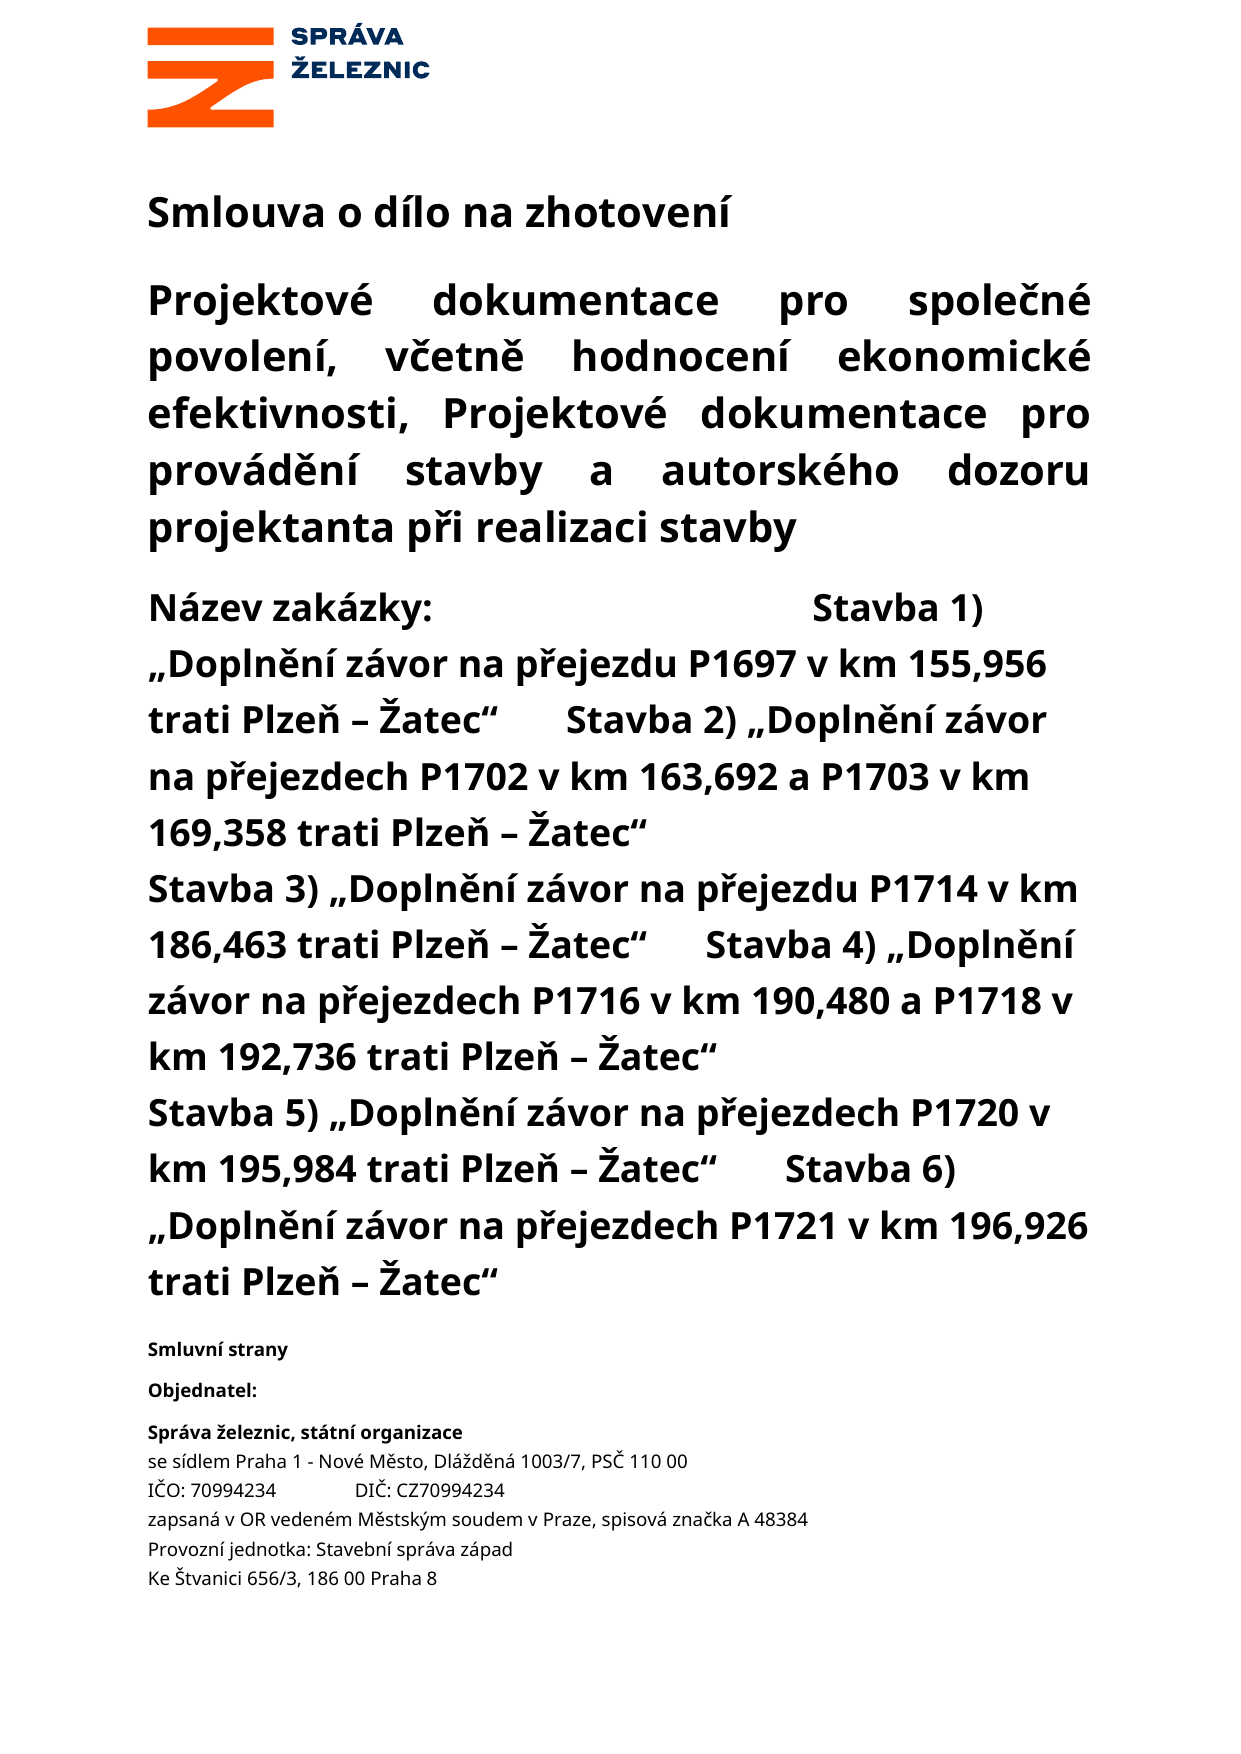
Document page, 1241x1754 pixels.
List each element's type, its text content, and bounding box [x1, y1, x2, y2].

text Ke Štvanici 656/3, 186 00 Praha 8 [148, 1562, 1092, 1591]
text se sídlem Praha 1 - Nové Město, Dlážděná 1003/7, PSČ 110 00 [148, 1445, 1092, 1474]
text Smlouva o dílo na zhotovení [148, 183, 1092, 240]
text IČO: 70994234 DIČ: CZ70994234 [148, 1474, 1092, 1503]
text Správa železnic, státní organizace [148, 1416, 1092, 1445]
text Provozní jednotka: Stavební správa západ [148, 1533, 1092, 1562]
title Projektové dokumentace pro společné povolení, včetně hodnocení ekonomické efektivnosti, Projektové dokumentace pro provádění stavby a autorského dozoru projektanta při realizaci stavby [148, 271, 1092, 554]
text zapsaná v OR vedeném Městským soudem v Praze, spisová značka A 48384 [148, 1503, 1092, 1533]
subtitle Smluvní strany [148, 1336, 1092, 1362]
text Název zakázky: [148, 581, 1092, 1306]
text Objednatel: [148, 1374, 1092, 1403]
